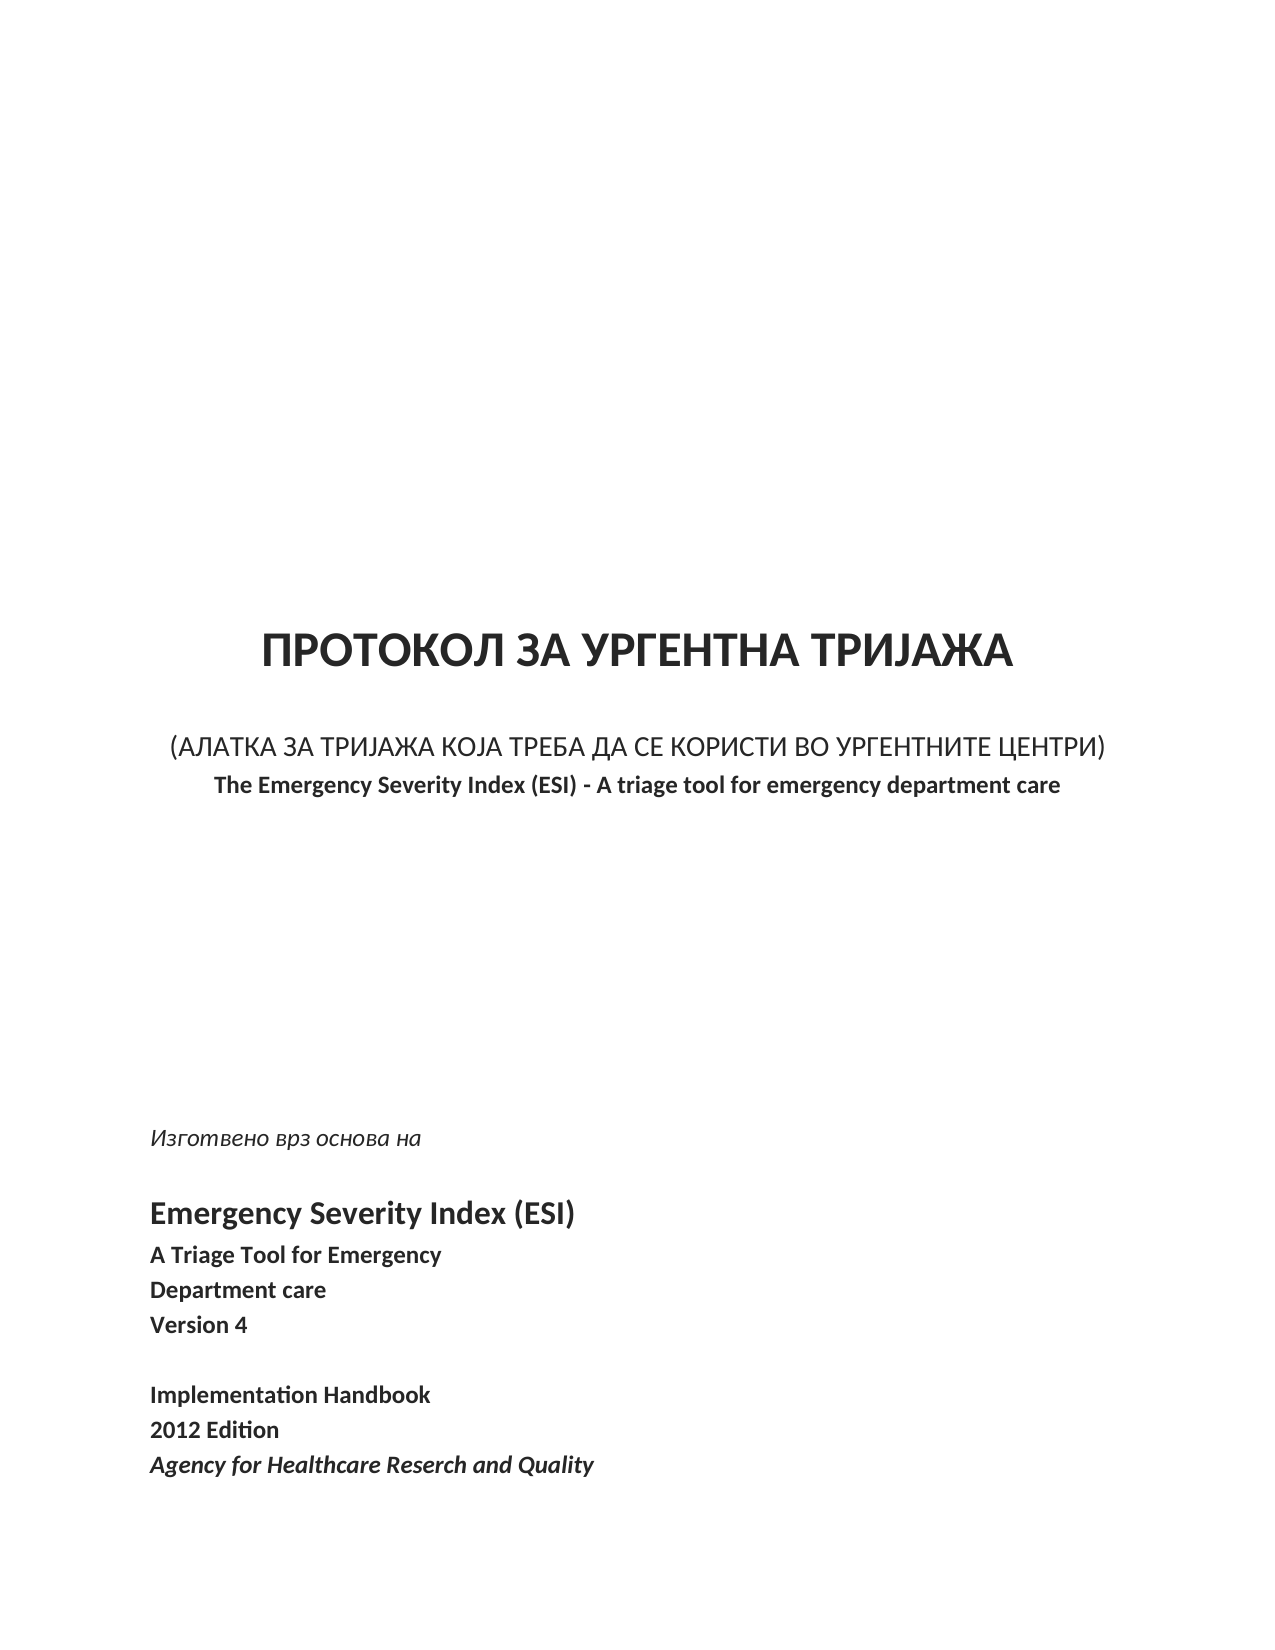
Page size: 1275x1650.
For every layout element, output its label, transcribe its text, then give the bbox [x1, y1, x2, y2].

text 2012 Edition [150, 1414, 1125, 1444]
text Version 4 [150, 1309, 1125, 1339]
text The Emergency Severity Index (ESI) - A triage tool for emergency department care [150, 769, 1125, 800]
text A Triage Tool for Emergency [150, 1239, 1125, 1269]
text Implementation Handbook [150, 1379, 1125, 1409]
text Agency for Healthcare Reserch and Quality [150, 1449, 1125, 1479]
text (АЛАТКА ЗА ТРИЈАЖА КОЈА ТРЕБА ДА СЕ КОРИСТИ ВО УРГЕНТНИТЕ ЦЕНТРИ) [150, 728, 1125, 764]
text Emergency Severity Index (ESI) [150, 1192, 1125, 1233]
text Изготвено врз основа на [150, 1122, 1125, 1152]
text Department care [150, 1274, 1125, 1304]
text ПРОТОКОЛ ЗА УРГЕНТНА ТРИЈАЖА [150, 617, 1125, 678]
